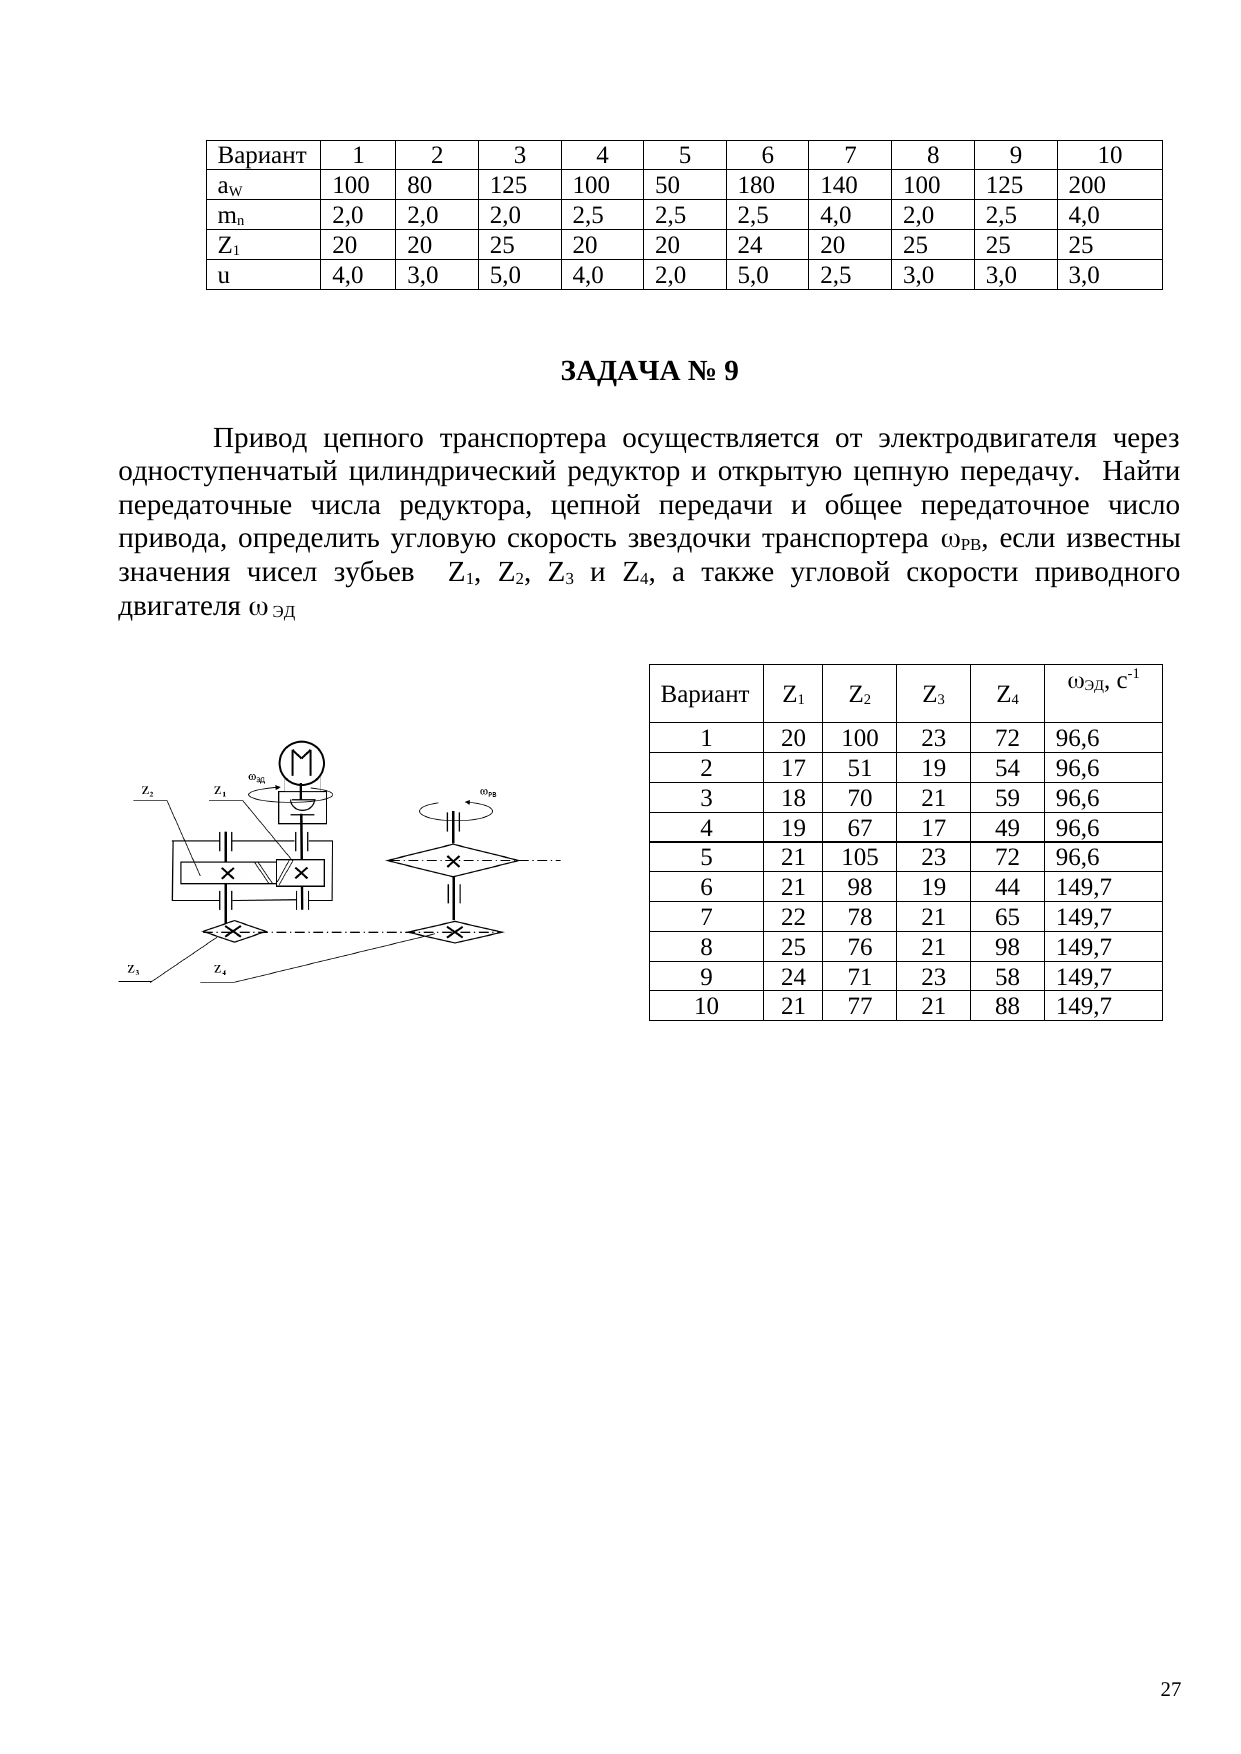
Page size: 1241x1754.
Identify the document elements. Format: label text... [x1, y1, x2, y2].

table_cell 2,5 [809, 260, 891, 288]
table_cell 49 [971, 813, 1044, 841]
table_cell 2,0 [892, 200, 974, 229]
table_cell 23 [897, 843, 970, 871]
table_cell 4,0 [321, 260, 395, 288]
table_cell 100 [321, 170, 395, 199]
picture [118, 740, 561, 983]
table_cell 10 [650, 991, 763, 1020]
table_header 5 [644, 141, 726, 169]
table_cell 67 [823, 813, 896, 841]
table_header Z1 [764, 665, 822, 722]
table_cell 25 [1058, 230, 1162, 259]
table_cell 2,0 [396, 200, 478, 229]
table_cell 105 [823, 843, 896, 871]
table_cell 22 [764, 902, 822, 931]
table_header ЭД, с-1 [1045, 665, 1162, 722]
table_cell 96,6 [1045, 783, 1162, 812]
table_cell 51 [823, 753, 896, 782]
table_cell 21 [764, 991, 822, 1020]
table_cell 100 [562, 170, 643, 199]
table_header Вариант [207, 141, 320, 169]
table_header 1 [321, 141, 395, 169]
table_cell 20 [396, 230, 478, 259]
table_cell 96,6 [1045, 723, 1162, 752]
table_header Z4 [971, 665, 1044, 722]
table_cell 100 [823, 723, 896, 752]
table_header 2 [396, 141, 478, 169]
table_cell 96,6 [1045, 753, 1162, 782]
table_cell 23 [897, 962, 970, 990]
table_cell 19 [764, 813, 822, 841]
table_cell 77 [823, 991, 896, 1020]
table_cell 3 [650, 783, 763, 812]
table_cell 3,0 [892, 260, 974, 288]
table_cell 2,5 [727, 200, 808, 229]
table_cell 21 [897, 902, 970, 931]
table_cell 20 [562, 230, 643, 259]
table_cell 2,5 [644, 200, 726, 229]
table_cell 21 [897, 932, 970, 961]
table_cell 20 [321, 230, 395, 259]
table_cell 70 [823, 783, 896, 812]
table_cell 44 [971, 872, 1044, 901]
table_cell 2,5 [975, 200, 1057, 229]
table_cell 4,0 [562, 260, 643, 288]
table_cell 100 [892, 170, 974, 199]
table_cell аW [207, 170, 320, 199]
table_header 3 [479, 141, 561, 169]
table_cell mn [207, 200, 320, 229]
table_cell 96,6 [1045, 843, 1162, 871]
table_header Z3 [897, 665, 970, 722]
table_cell 78 [823, 902, 896, 931]
text ЗАДАЧА № 9 [118, 353, 1181, 386]
table_header 4 [562, 141, 643, 169]
table_cell 20 [764, 723, 822, 752]
table_cell 20 [809, 230, 891, 259]
table_cell 25 [479, 230, 561, 259]
table_cell 3,0 [975, 260, 1057, 288]
table_cell 21 [764, 843, 822, 871]
table_cell 149,7 [1045, 902, 1162, 931]
table_cell 98 [971, 932, 1044, 961]
table_cell 19 [897, 753, 970, 782]
table_cell 88 [971, 991, 1044, 1020]
table_cell 96,6 [1045, 813, 1162, 841]
table_cell u [207, 260, 320, 288]
table_cell 20 [644, 230, 726, 259]
table_cell 98 [823, 872, 896, 901]
table_cell 125 [975, 170, 1057, 199]
table_cell 59 [971, 783, 1044, 812]
table_cell 149,7 [1045, 872, 1162, 901]
table_cell 4 [650, 813, 763, 841]
table_cell 72 [971, 723, 1044, 752]
table_cell 5 [650, 843, 763, 871]
table_cell 72 [971, 843, 1044, 871]
table_cell 24 [727, 230, 808, 259]
table_cell 18 [764, 783, 822, 812]
table_cell 200 [1058, 170, 1162, 199]
table_cell 2,5 [562, 200, 643, 229]
table_cell 5,0 [727, 260, 808, 288]
table_cell 149,7 [1045, 962, 1162, 990]
table_cell 3,0 [1058, 260, 1162, 288]
table_cell 2 [650, 753, 763, 782]
table_cell 54 [971, 753, 1044, 782]
table_cell 24 [764, 962, 822, 990]
table_cell 21 [897, 783, 970, 812]
table_cell 2,0 [321, 200, 395, 229]
table_header 7 [809, 141, 891, 169]
table_cell 25 [764, 932, 822, 961]
table_cell Z1 [207, 230, 320, 259]
table_cell 149,7 [1045, 991, 1162, 1020]
table_cell 140 [809, 170, 891, 199]
table_cell 7 [650, 902, 763, 931]
table_cell 21 [764, 872, 822, 901]
table_cell 76 [823, 932, 896, 961]
table_cell 65 [971, 902, 1044, 931]
table_cell 125 [479, 170, 561, 199]
table_cell 17 [764, 753, 822, 782]
text Привод цепного транспортера осуществляется от электродвигателя через одноступенчатый цилиндрический редуктор и открытую цепную передачу. Найти передаточные числа редуктора, цепной передачи и общее передаточное число привода, определить угловую скорость звездочки транспортера РВ, если известны значения чисел зубьев Z1, Z2, Z3 и Z4, а также угловой скорости приводного двигателя ЭД [118, 420, 1181, 621]
table_header Вариант [650, 665, 763, 722]
table_cell 19 [897, 872, 970, 901]
table_cell 2,0 [479, 200, 561, 229]
table_cell 149,7 [1045, 932, 1162, 961]
table_cell 2,0 [644, 260, 726, 288]
table_cell 25 [892, 230, 974, 259]
table_header 6 [727, 141, 808, 169]
table_cell 58 [971, 962, 1044, 990]
table_header 8 [892, 141, 974, 169]
table_cell 1 [650, 723, 763, 752]
table_cell 6 [650, 872, 763, 901]
table_cell 80 [396, 170, 478, 199]
table_cell 71 [823, 962, 896, 990]
table_header 10 [1058, 141, 1162, 169]
table_cell 180 [727, 170, 808, 199]
table_cell 25 [975, 230, 1057, 259]
table_header 9 [975, 141, 1057, 169]
table_cell 21 [897, 991, 970, 1020]
table_cell 4,0 [809, 200, 891, 229]
table_cell 4,0 [1058, 200, 1162, 229]
table_cell 23 [897, 723, 970, 752]
table_header Z2 [823, 665, 896, 722]
table_cell 9 [650, 962, 763, 990]
table_cell 5,0 [479, 260, 561, 288]
table_cell 17 [897, 813, 970, 841]
table_cell 50 [644, 170, 726, 199]
table_cell 3,0 [396, 260, 478, 288]
table_cell 8 [650, 932, 763, 961]
